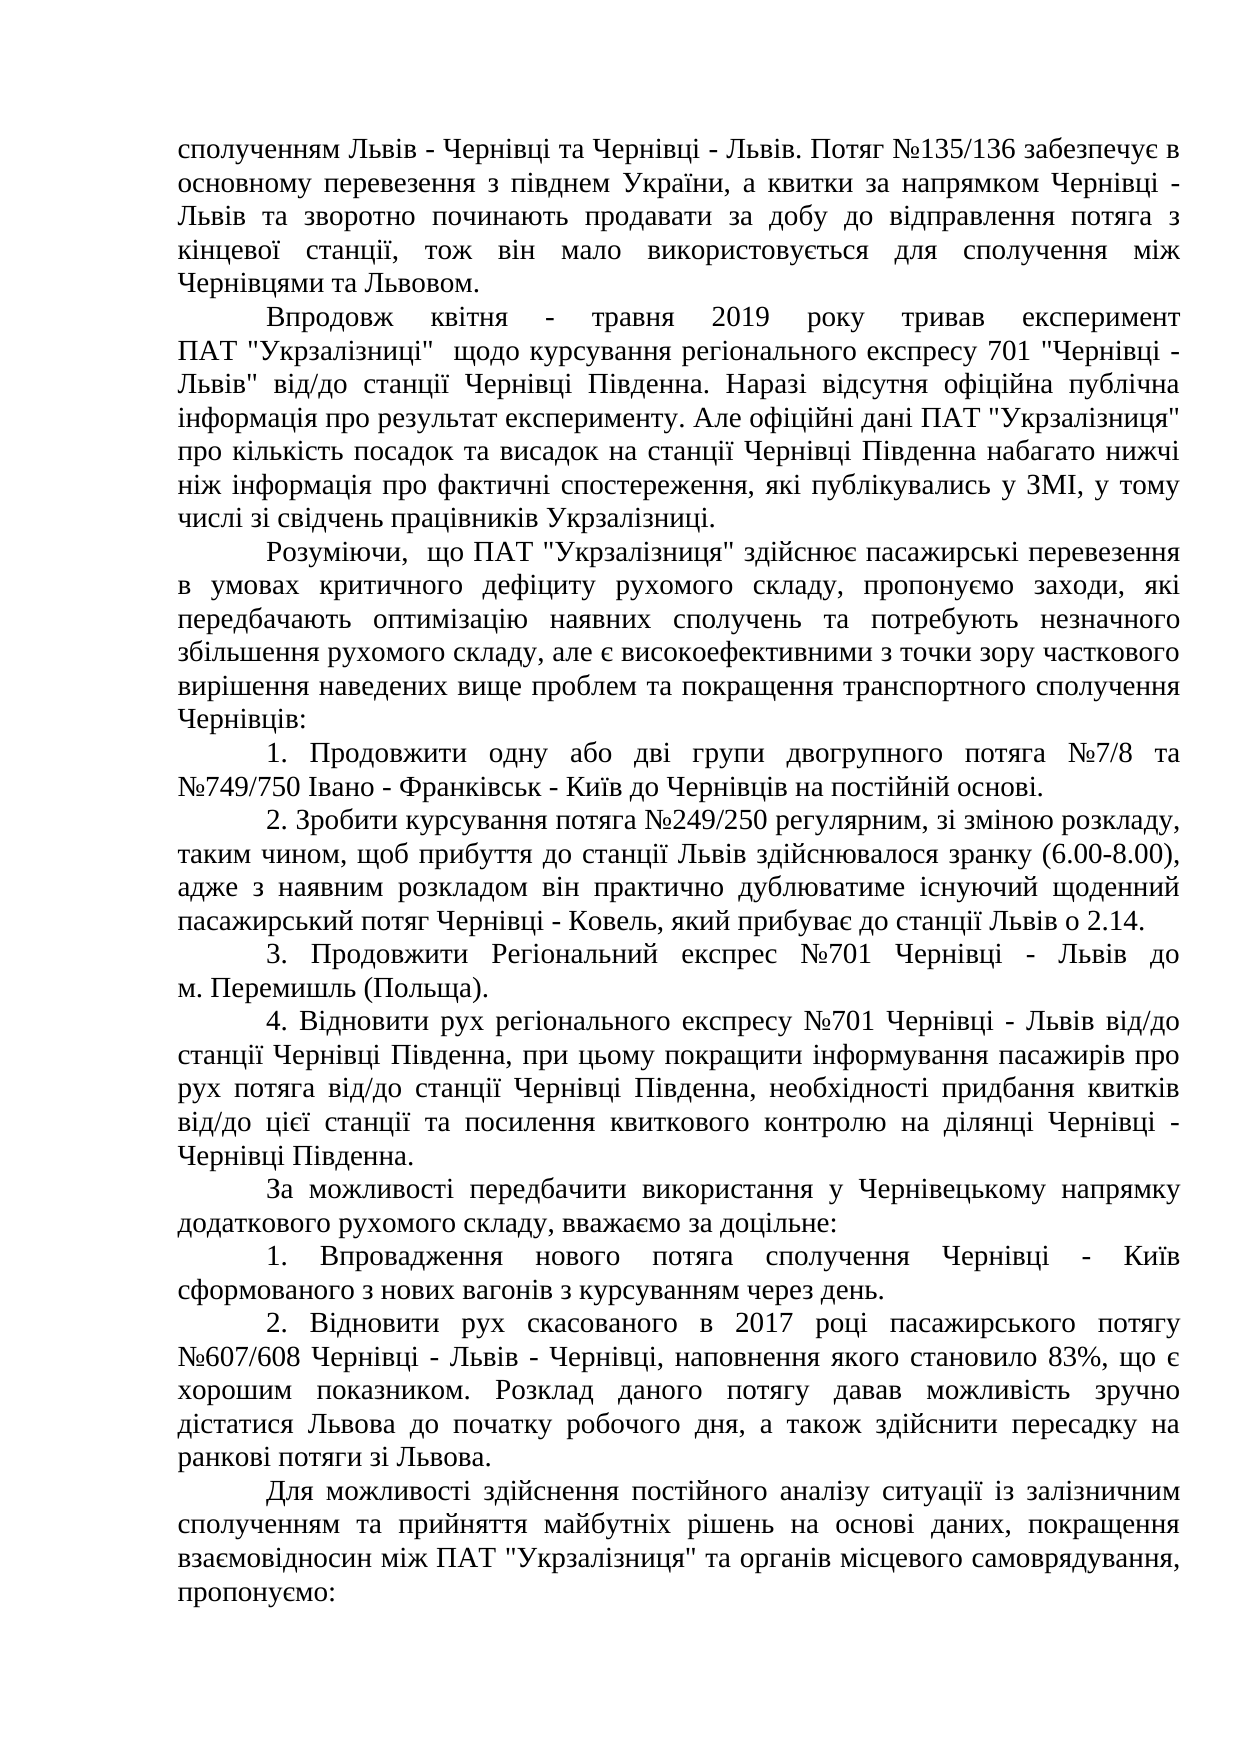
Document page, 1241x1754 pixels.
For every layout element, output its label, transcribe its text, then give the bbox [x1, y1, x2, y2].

text Розуміючи, що ПАТ "Укрзалізниця" здійснює пасажирські перевезення в умовах критичного дефіциту рухомого складу, пропонуємо заходи, які передбачають оптимізацію наявних сполучень та потребують незначного збільшення рухомого складу, але є високоефективними з точки зору часткового вирішення наведених вище проблем та покращення транспортного сполучення Чернівців: [177, 534, 1181, 735]
text 2. Зробити курсування потяга №249/250 регулярним, зі зміною розкладу, таким чином, щоб прибуття до станції Львів здійснювалося зранку (6.00-8.00), адже з наявним розкладом він практично дублюватиме існуючий щоденний пасажирський потяг Чернівці - Ковель, який прибуває до станції Львів о 2.14. [177, 802, 1181, 936]
text Впродовж квітня - травня 2019 року тривав експеримент ПАТ "Укрзалізниці" щодо курсування регіонального експресу 701 "Чернівці - Львів" від/до станції Чернівці Південна. Наразі відсутня офіційна публічна інформація про результат експерименту. Але офіційні дані ПАТ "Укрзалізниця" про кількість посадок та висадок на станції Чернівці Південна набагато нижчі ніж інформація про фактичні спостереження, які публікувались у ЗМІ, у тому числі зі свідчень працівників Укрзалізниці. [177, 299, 1181, 534]
text 3. Продовжити Регіональний експрес №701 Чернівці - Львів до м. Перемишль (Польща). [177, 936, 1181, 1003]
text 2. Відновити рух скасованого в 2017 році пасажирського потягу №607/608 Чернівці - Львів - Чернівці, наповнення якого становило 83%, що є хорошим показником. Розклад даного потягу давав можливість зручно дістатися Львова до початку робочого дня, а також здійснити пересадку на ранкові потяги зі Львова. [177, 1305, 1181, 1473]
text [177, 103, 1181, 299]
text 1. Продовжити одну або дві групи двогрупного потяга №7/8 та №749/750 Івано - Франківськ - Київ до Чернівців на постійній основі. [177, 735, 1181, 802]
text 1. Впровадження нового потяга сполучення Чернівці - Київ сформованого з нових вагонів з курсуванням через день. [177, 1238, 1181, 1305]
text За можливості передбачити використання у Чернівецькому напрямку додаткового рухомого складу, вважаємо за доцільне: [177, 1171, 1181, 1238]
text Для можливості здійснення постійного аналізу ситуації із залізничним сполученням та прийняття майбутніх рішень на основі даних, покращення взаємовідносин між ПАТ "Укрзалізниця" та органів місцевого самоврядування, пропонуємо: [177, 1473, 1181, 1607]
text 4. Відновити рух регіонального експресу №701 Чернівці - Львів від/до станції Чернівці Південна, при цьому покращити інформування пасажирів про рух потяга від/до станції Чернівці Південна, необхідності придбання квитків від/до цієї станції та посилення квиткового контролю на ділянці Чернівці - Чернівці Південна. [177, 1003, 1181, 1171]
